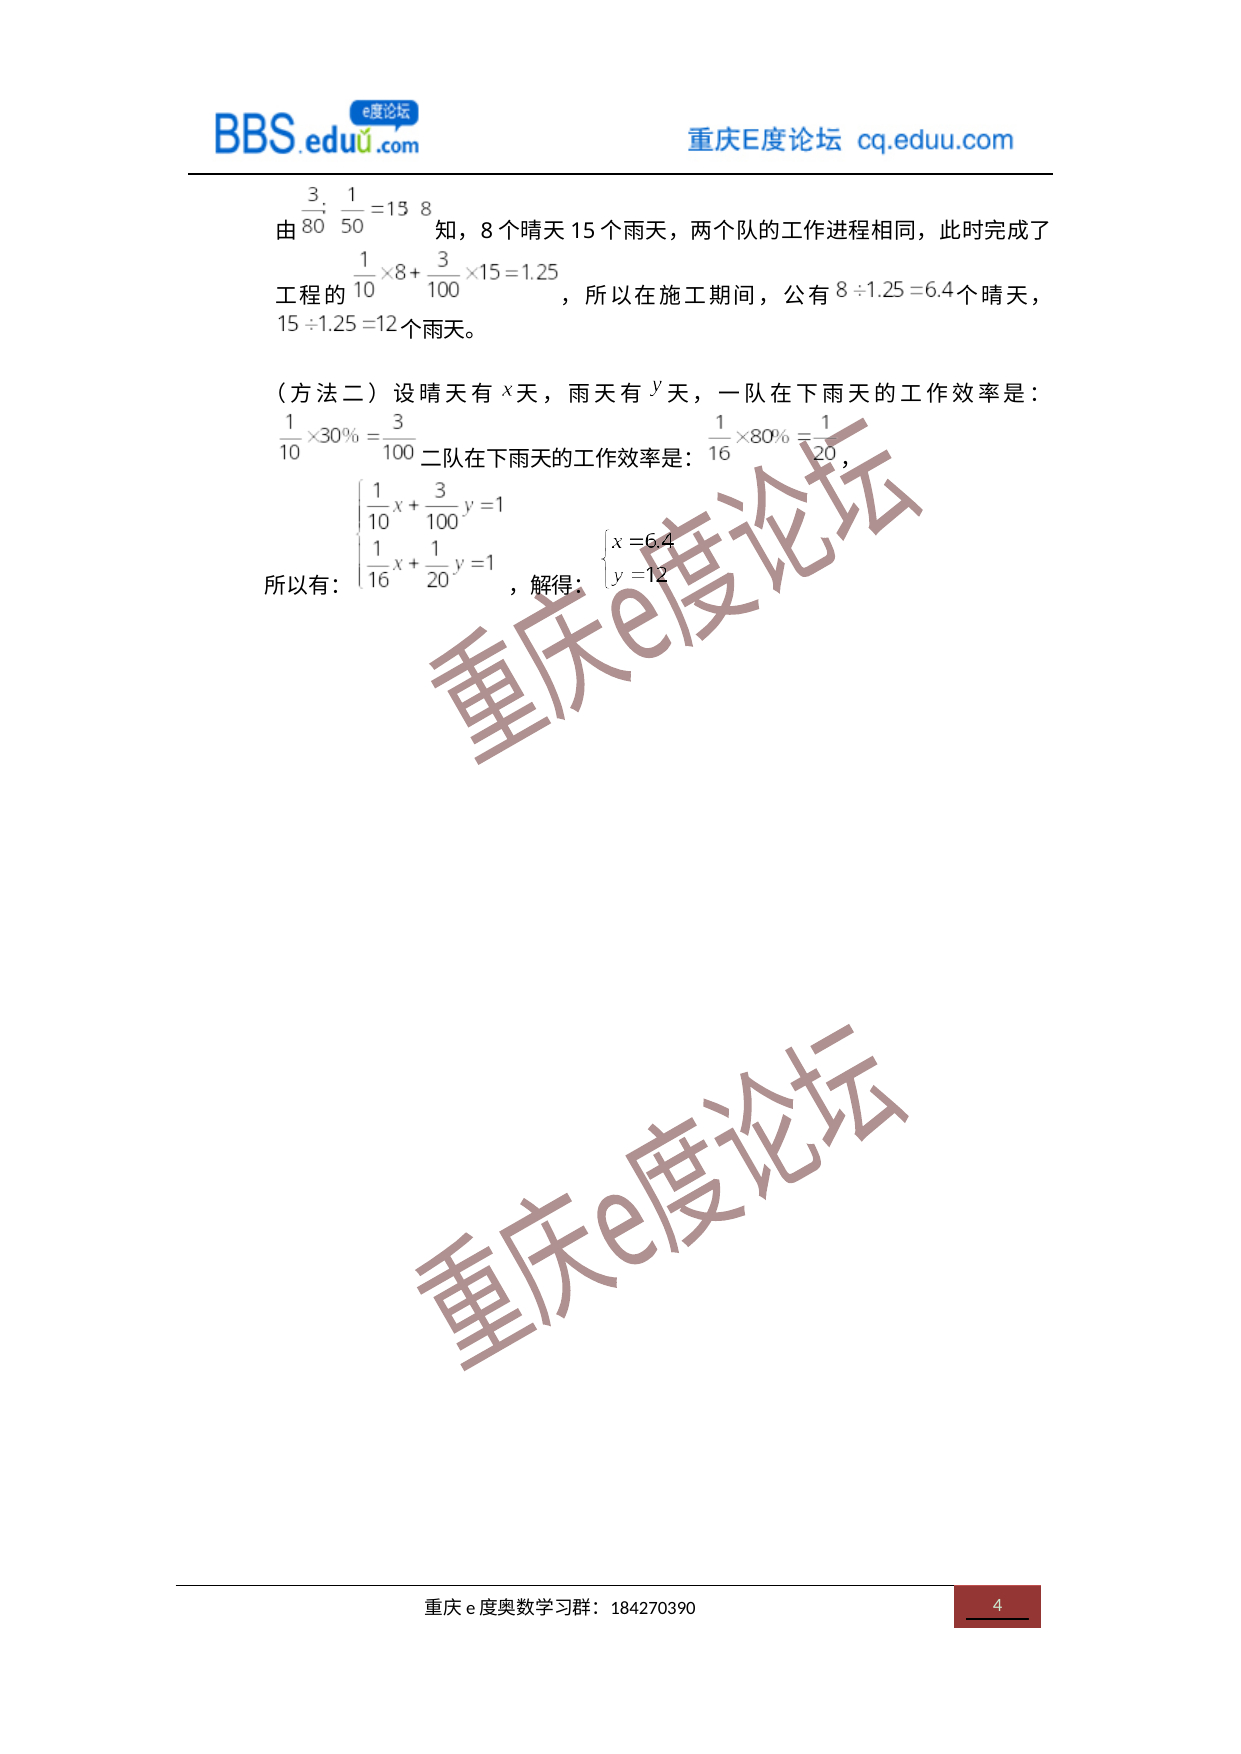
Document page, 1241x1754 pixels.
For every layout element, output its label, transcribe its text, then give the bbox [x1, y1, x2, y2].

text 由知，8个晴天15个雨天，两个队的工作进程相同，此时完成了工程的，所以在施工期间，公有个晴天，个雨天。 [275, 181, 1053, 376]
picture [187, 88, 1053, 171]
text 所以有：，解得： [264, 473, 1053, 603]
text （方法二）设晴天有天，雨天有天，一队在下雨天的工作效率是：二队在下雨天的工作效率是：， [264, 376, 1053, 473]
